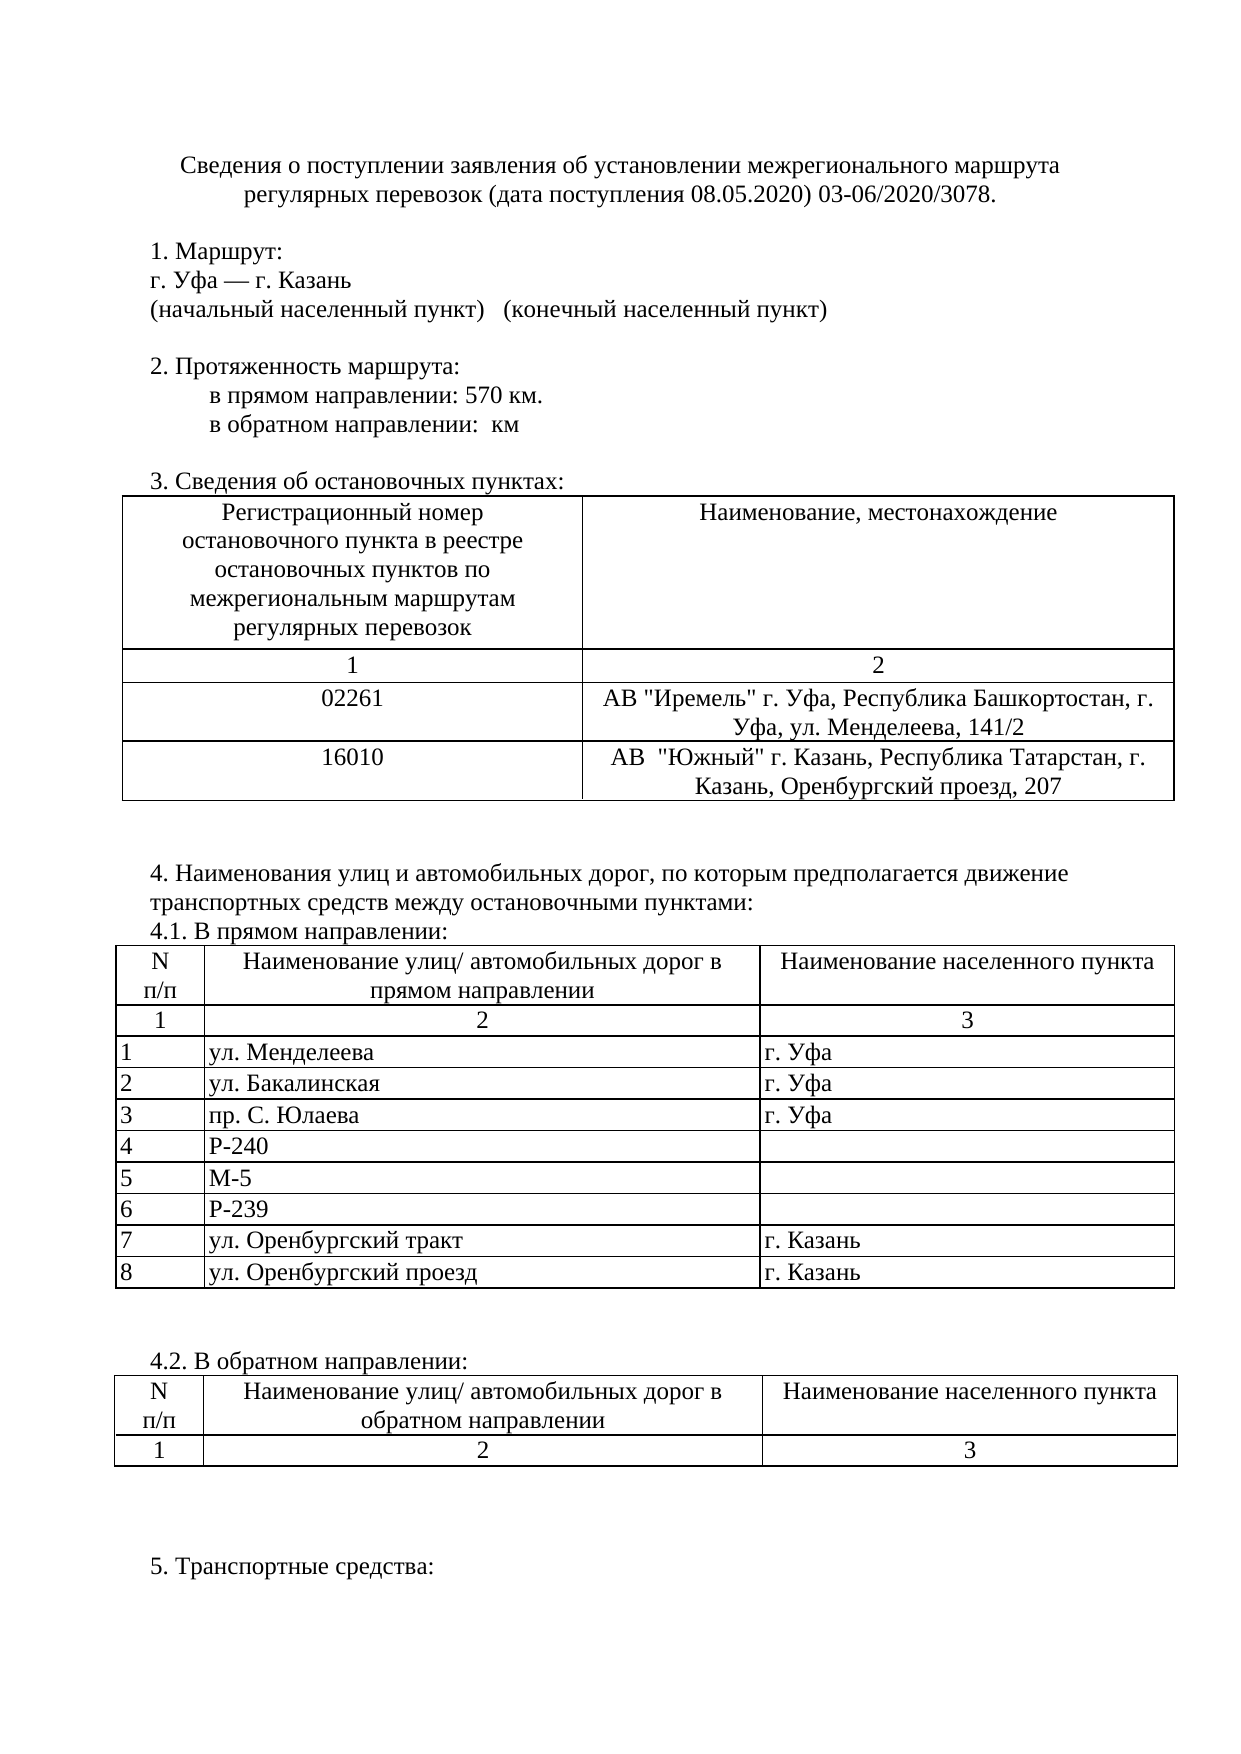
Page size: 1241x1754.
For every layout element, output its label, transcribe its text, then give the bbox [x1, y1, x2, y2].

table_header N п/п [115, 1376, 203, 1434]
table_cell 16010 [123, 742, 582, 799]
text 5. Транспортные средства: [150, 1551, 1090, 1579]
table_cell 3 [117, 1100, 204, 1130]
table_cell Р-239 [205, 1194, 759, 1224]
table_cell ул. Бакалинская [205, 1068, 759, 1098]
table_cell г. Казань [761, 1226, 1174, 1256]
table_header Наименование улиц/ автомобильных дорог в прямом направлении [205, 946, 759, 1004]
table_cell ул. Оренбургский тракт [205, 1226, 759, 1256]
table_cell г. Уфа [761, 1068, 1174, 1098]
table_header Наименование улиц/ автомобильных дорог в обратном направлении [204, 1376, 762, 1434]
table_cell ул. Менделеева [205, 1037, 759, 1067]
table_header N п/п [117, 946, 204, 1004]
table_cell 8 [117, 1257, 204, 1287]
table_header Регистрационный номер остановочного пункта в реестре остановочных пунктов по межрегиональным маршрутам регулярных перевозок [123, 497, 582, 648]
table_cell 2 [205, 1006, 759, 1035]
table_cell М-5 [205, 1163, 759, 1193]
table_cell 2 [204, 1436, 762, 1465]
table_cell 6 [117, 1194, 204, 1224]
table_cell 02261 [123, 683, 582, 740]
table_cell 2 [117, 1068, 204, 1098]
table_cell пр. С. Юлаева [205, 1100, 759, 1130]
text 2. Протяженность маршрута: [150, 351, 1090, 380]
table_header Наименование населенного пункта [763, 1376, 1177, 1434]
table_cell АВ "Иремель" г. Уфа, Республика Башкортостан, г. Уфа, ул. Менделеева, 141/2 [583, 683, 1173, 740]
text 4. Наименования улиц и автомобильных дорог, по которым предполагается движение транспортных средств между остановочными пунктами: [150, 858, 1090, 916]
table_cell 3 [763, 1434, 1177, 1465]
table_cell 1 [117, 1037, 204, 1067]
table_cell 1 [117, 1006, 204, 1035]
table_header Наименование, местонахождение [583, 497, 1173, 648]
table_cell [761, 1194, 1174, 1224]
text 3. Сведения об остановочных пунктах: [150, 466, 1090, 495]
table_cell Р-240 [205, 1131, 759, 1161]
text в обратном направлении: км [150, 409, 1090, 437]
table_cell 1 [123, 650, 582, 681]
table_cell 4 [117, 1131, 204, 1161]
table_cell 2 [583, 650, 1173, 681]
table_cell [761, 1131, 1174, 1161]
table_cell г. Казань [761, 1257, 1174, 1287]
text Сведения о поступлении заявления об установлении межрегионального маршрута регулярных перевозок (дата поступления 08.05.2020) 03-06/2020/3078. [150, 150, 1090, 207]
table_cell АВ "Южный" г. Казань, Республика Татарстан, г. Казань, Оренбургский проезд, 207 [583, 742, 1173, 799]
table_cell 3 [761, 1006, 1174, 1035]
table_cell 1 [115, 1435, 203, 1465]
table_cell 7 [117, 1226, 204, 1256]
text 4.1. В прямом направлении: [150, 916, 1090, 945]
text 4.2. В обратном направлении: [150, 1346, 1090, 1375]
table_cell г. Уфа [761, 1037, 1174, 1067]
text г. Уфа — г. Казань [150, 265, 1090, 294]
text 1. Маршрут: [150, 236, 1090, 265]
table_cell ул. Оренбургский проезд [205, 1257, 759, 1287]
text (начальный населенный пункт) (конечный населенный пункт) [150, 294, 1090, 322]
table_cell 5 [117, 1163, 204, 1193]
text в прямом направлении: 570 км. [150, 380, 1090, 409]
table_header Наименование населенного пункта [761, 946, 1174, 1004]
table_cell г. Уфа [761, 1100, 1174, 1130]
table_cell [761, 1163, 1174, 1193]
